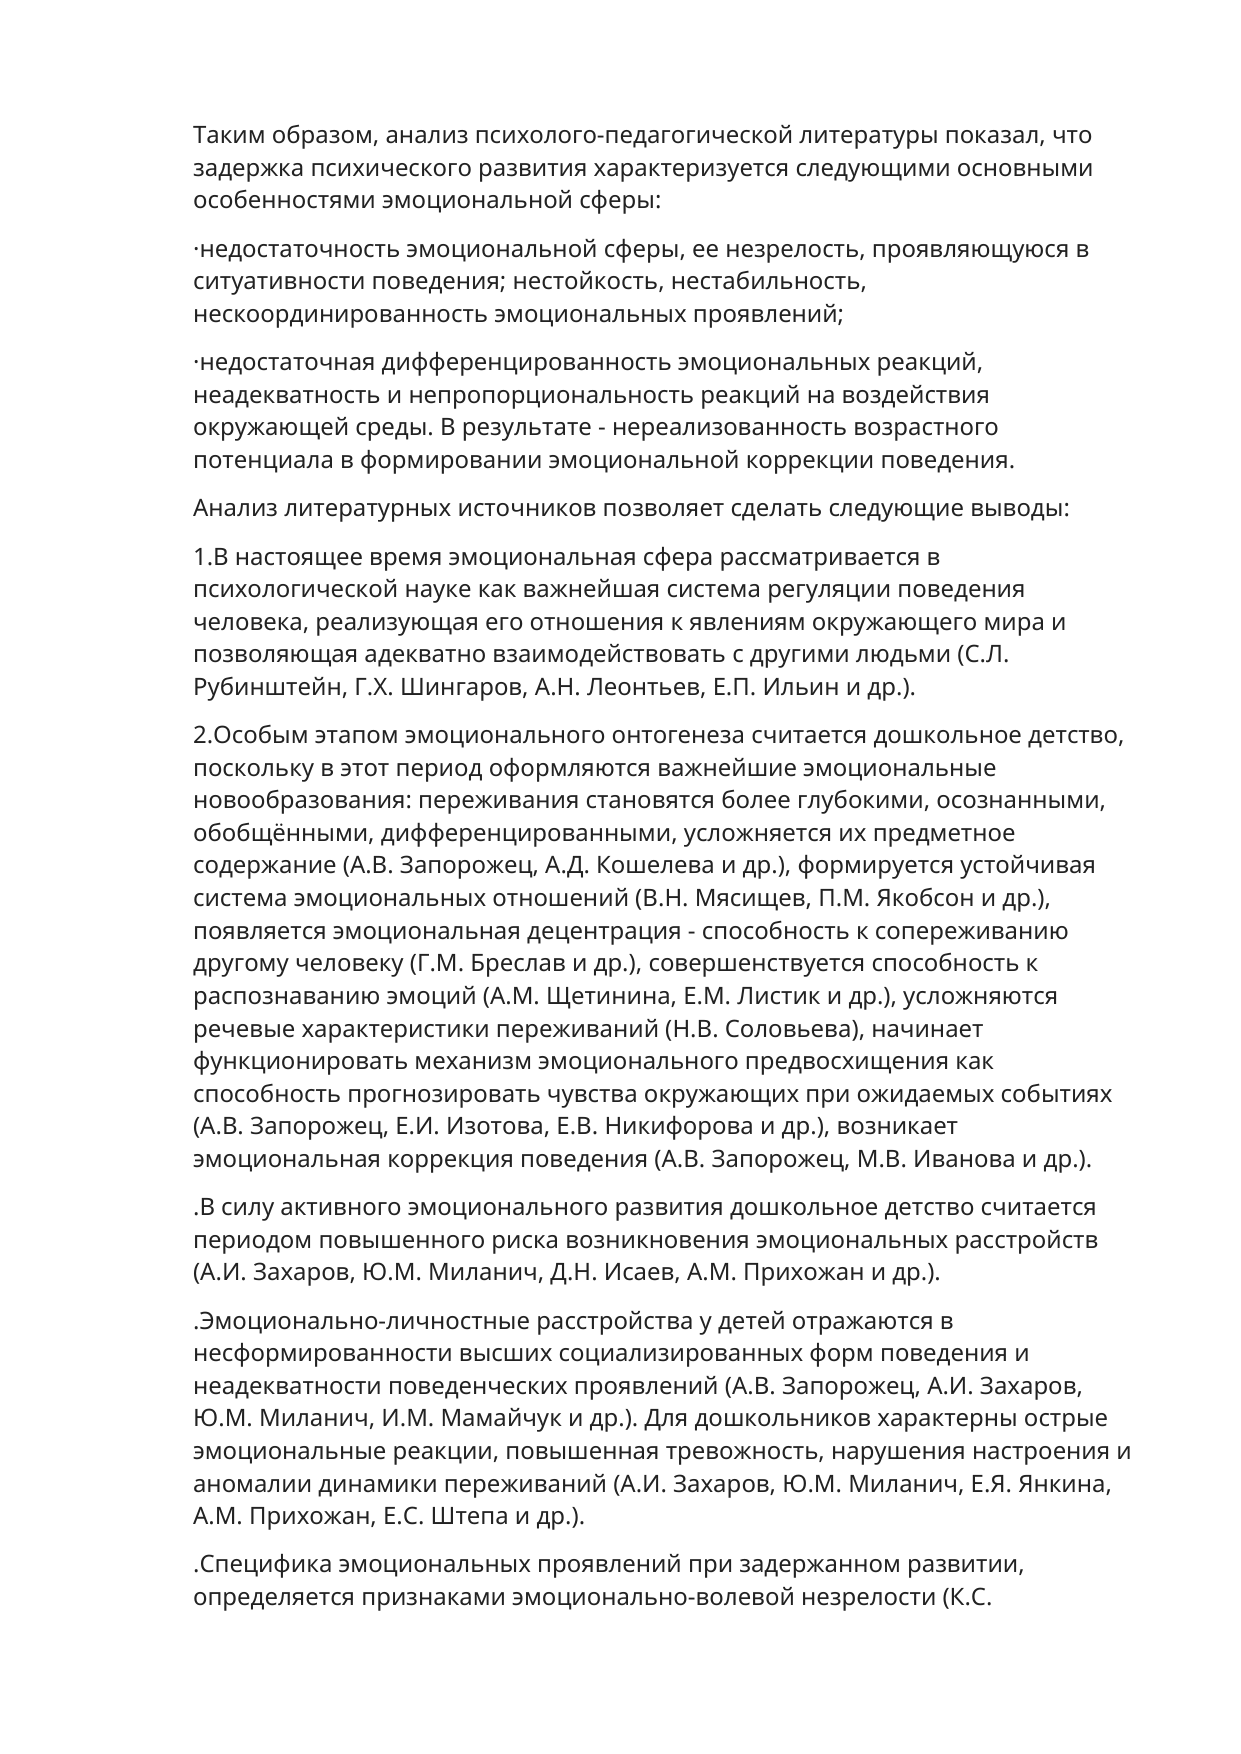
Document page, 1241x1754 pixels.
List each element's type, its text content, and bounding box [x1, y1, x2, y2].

text 2.Особым этапом эмоционального онтогенеза считается дошкольное детство, поскольку в этот период оформляются важнейшие эмоциональные новообразования: переживания становятся более глубокими, осознанными, обобщёнными, дифференцированными, усложняется их предметное содержание (А.В. Запорожец, А.Д. Кошелева и др.), формируется устойчивая система эмоциональных отношений (В.Н. Мясищев, П.М. Якобсон и др.), появляется эмоциональная децентрация - способность к сопереживанию другому человеку (Г.М. Бреслав и др.), совершенствуется способность к распознаванию эмоций (А.М. Щетинина, Е.М. Листик и др.), усложняются речевые характеристики переживаний (Н.В. Соловьева), начинает функционировать механизм эмоционального предвосхищения как способность прогнозировать чувства окружающих при ожидаемых событиях (А.В. Запорожец, Е.И. Изотова, Е.В. Никифорова и др.), возникает эмоциональная коррекция поведения (А.В. Запорожец, М.В. Иванова и др.). [193, 718, 1136, 1174]
text Анализ литературных источников позволяет сделать следующие выводы: [193, 491, 1136, 524]
text 1.В настоящее время эмоциональная сфера рассматривается в психологической науке как важнейшая система регуляции поведения человека, реализующая его отношения к явлениям окружающего мира и позволяющая адекватно взаимодействовать с другими людьми (С.Л. Рубинштейн, Г.Х. Шингаров, А.Н. Леонтьев, Е.П. Ильин и др.). [193, 539, 1136, 702]
text ·недостаточность эмоциональной сферы, ее незрелость, проявляющуюся в ситуативности поведения; нестойкость, нестабильность, нескоординированность эмоциональных проявлений; [193, 232, 1136, 329]
text .Эмоционально-личностные расстройства у детей отражаются в несформированности высших социализированных форм поведения и неадекватности поведенческих проявлений (А.В. Запорожец, А.И. Захаров, Ю.М. Миланич, И.М. Мамайчук и др.). Для дошкольников характерны острые эмоциональные реакции, повышенная тревожность, нарушения настроения и аномалии динамики переживаний (А.И. Захаров, Ю.М. Миланич, Е.Я. Янкина, А.М. Прихожан, Е.С. Штепа и др.). [193, 1303, 1136, 1532]
text .В силу активного эмоционального развития дошкольное детство считается периодом повышенного риска возникновения эмоциональных расстройств (А.И. Захаров, Ю.М. Миланич, Д.Н. Исаев, А.М. Прихожан и др.). [193, 1190, 1136, 1288]
text Таким образом, анализ психолого-педагогической литературы показал, что задержка психического развития характеризуется следующими основными особенностями эмоциональной сферы: [193, 118, 1136, 216]
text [193, 1547, 1136, 1612]
text ·недостаточная дифференцированность эмоциональных реакций, неадекватность и непропорциональность реакций на воздействия окружающей среды. В результате - нереализованность возрастного потенциала в формировании эмоциональной коррекции поведения. [193, 345, 1136, 475]
